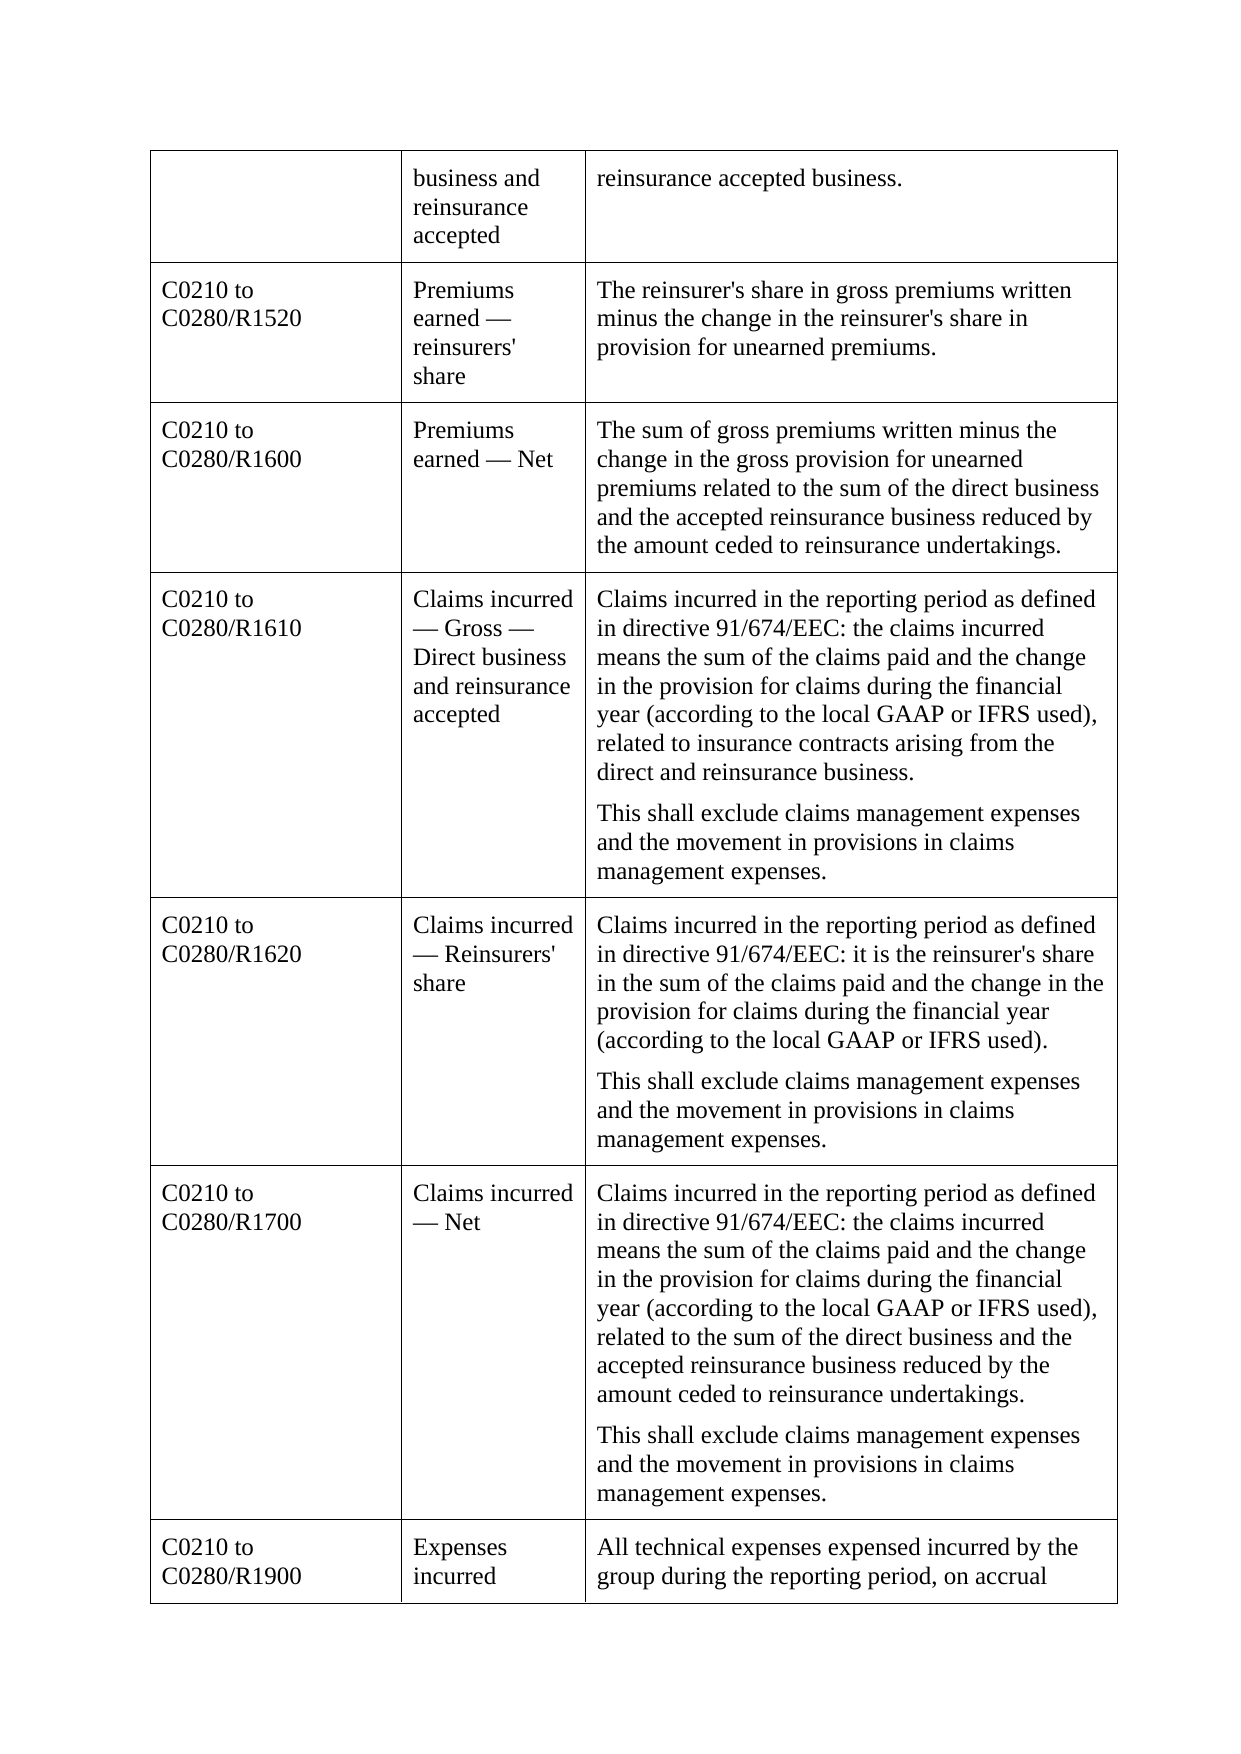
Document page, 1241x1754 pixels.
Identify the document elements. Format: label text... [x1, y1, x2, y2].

table_cell Claims incurred — Net [402, 1166, 585, 1519]
table_cell Expenses incurred [402, 1520, 585, 1602]
table_cell Premiums earned — Net [402, 403, 585, 572]
table_cell Claims incurred in the reporting period as defined in directive 91/674/EEC: the claims incurred means the sum of the claims paid and the change in the provision for claims during the financial year (according to the local GAAP or IFRS used), related to insurance contracts arising from the direct and reinsurance business. This shall exclude claims management expenses and the movement in provisions in claims management expenses. [586, 573, 1117, 897]
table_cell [151, 151, 401, 262]
table_cell Claims incurred — Gross — Direct business and reinsurance accepted [402, 573, 585, 897]
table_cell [151, 1520, 401, 1602]
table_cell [586, 151, 1117, 262]
table_cell C0210 to C0280/R1520 [151, 263, 401, 402]
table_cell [586, 1520, 1117, 1602]
table_cell Premiums earned — reinsurers' share [402, 263, 585, 402]
table_cell Claims incurred — Reinsurers' share [402, 898, 585, 1165]
table_cell C0210 to C0280/R1620 [151, 898, 401, 1165]
table_cell The sum of gross premiums written minus the change in the gross provision for unearned premiums related to the sum of the direct business and the accepted reinsurance business reduced by the amount ceded to reinsurance undertakings. [586, 403, 1117, 572]
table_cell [402, 151, 585, 262]
table_cell Claims incurred in the reporting period as defined in directive 91/674/EEC: the claims incurred means the sum of the claims paid and the change in the provision for claims during the financial year (according to the local GAAP or IFRS used), related to the sum of the direct business and the accepted reinsurance business reduced by the amount ceded to reinsurance undertakings. This shall exclude claims management expenses and the movement in provisions in claims management expenses. [586, 1166, 1117, 1519]
table_cell The reinsurer's share in gross premiums written minus the change in the reinsurer's share in provision for unearned premiums. [586, 263, 1117, 402]
table_cell C0210 to C0280/R1610 [151, 573, 401, 897]
table_cell C0210 to C0280/R1600 [151, 403, 401, 572]
table_cell C0210 to C0280/R1700 [151, 1166, 401, 1519]
table_cell Claims incurred in the reporting period as defined in directive 91/674/EEC: it is the reinsurer's share in the sum of the claims paid and the change in the provision for claims during the financial year (according to the local GAAP or IFRS used). This shall exclude claims management expenses and the movement in provisions in claims management expenses. [586, 898, 1117, 1165]
